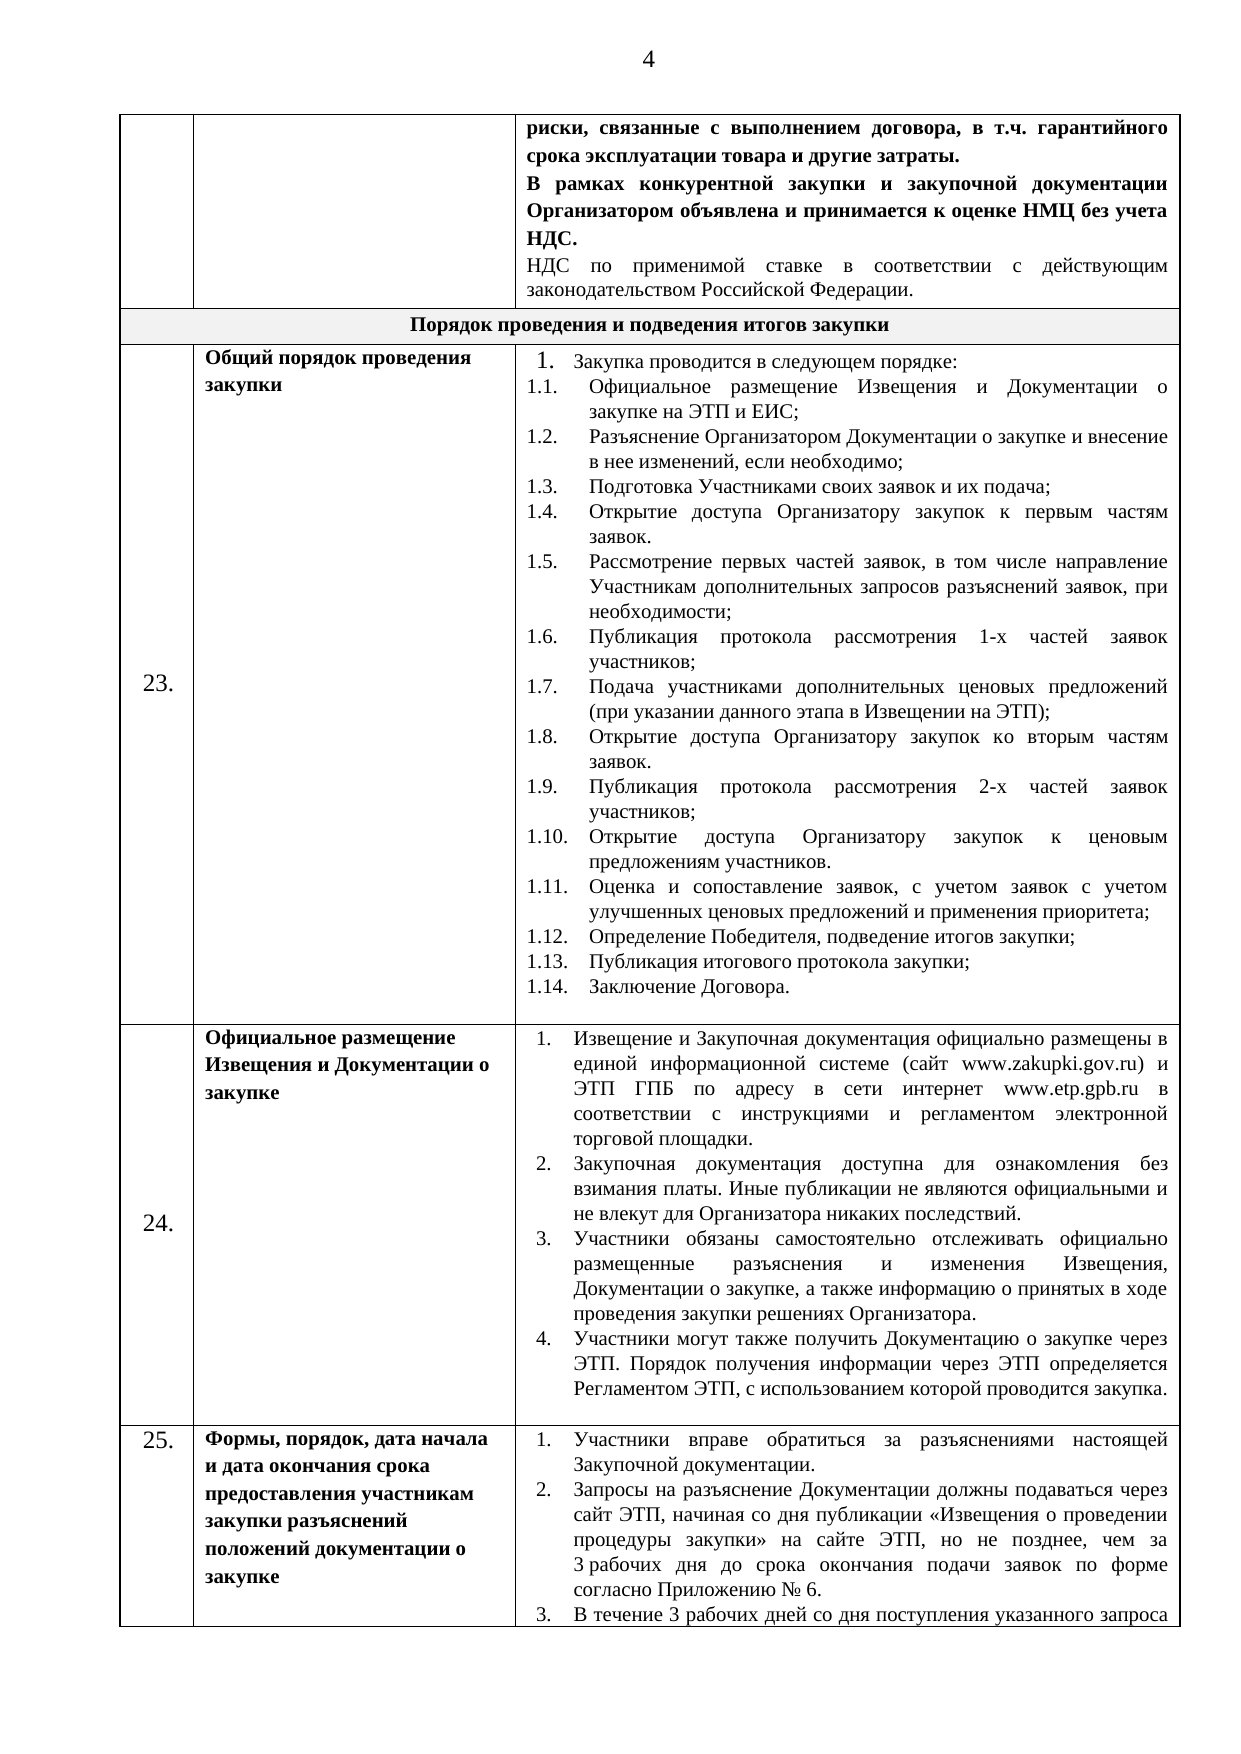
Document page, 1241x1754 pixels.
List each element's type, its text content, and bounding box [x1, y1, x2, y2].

table_cell Закупка проводится в следующем порядке: Официальное размещение Извещения и Документации о закупке на ЭТП и ЕИС; Разъяснение Организатором Документации о закупке и внесение в нее изменений, если необходимо; Подготовка Участниками своих заявок и их подача; Открытие доступа Организатору закупок к первым частям заявок. Рассмотрение первых частей заявок, в том числе направление Участникам дополнительных запросов разъяснений заявок, при необходимости; Публикация протокола рассмотрения 1-х частей заявок участников; Подача участниками дополнительных ценовых предложений (при указании данного этапа в Извещении на ЭТП); Открытие доступа Организатору закупок ко вторым частям заявок. Публикация протокола рассмотрения 2-х частей заявок участников; Открытие доступа Организатору закупок к ценовым предложениям участников. Оценка и сопоставление заявок, с учетом заявок с учетом улучшенных ценовых предложений и применения приоритета; Определение Победителя, подведение итогов закупки; Публикация итогового протокола закупки; Заключение Договора. [516, 345, 1179, 1023]
table_cell [121, 345, 193, 1023]
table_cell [194, 115, 515, 308]
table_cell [516, 115, 1179, 308]
table_cell Общий порядок проведения закупки [194, 345, 515, 1023]
table_cell [121, 1426, 193, 1626]
table_cell [121, 115, 193, 308]
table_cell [194, 1426, 515, 1626]
table_cell [121, 1025, 193, 1424]
table_cell Официальное размещение Извещения и Документации о закупке [194, 1025, 515, 1424]
table_cell Извещение и Закупочная документация официально размещены в единой информационной системе (сайт www.zakupki.gov.ru) и ЭТП ГПБ по адресу в сети интернет www.etp.gpb.ru в соответствии с инструкциями и регламентом электронной торговой площадки. Закупочная документация доступна для ознакомления без взимания платы. Иные публикации не являются официальными и не влекут для Организатора никаких последствий. Участники обязаны самостоятельно отслеживать официально размещенные разъяснения и изменения Извещения, Документации о закупке, а также информацию о принятых в ходе проведения закупки решениях Организатора. Участники могут также получить Документацию о закупке через ЭТП. Порядок получения информации через ЭТП определяется Регламентом ЭТП, с использованием которой проводится закупка. [516, 1025, 1179, 1424]
table_cell Порядок проведения и подведения итогов закупки [121, 309, 1179, 344]
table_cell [516, 1426, 1179, 1626]
